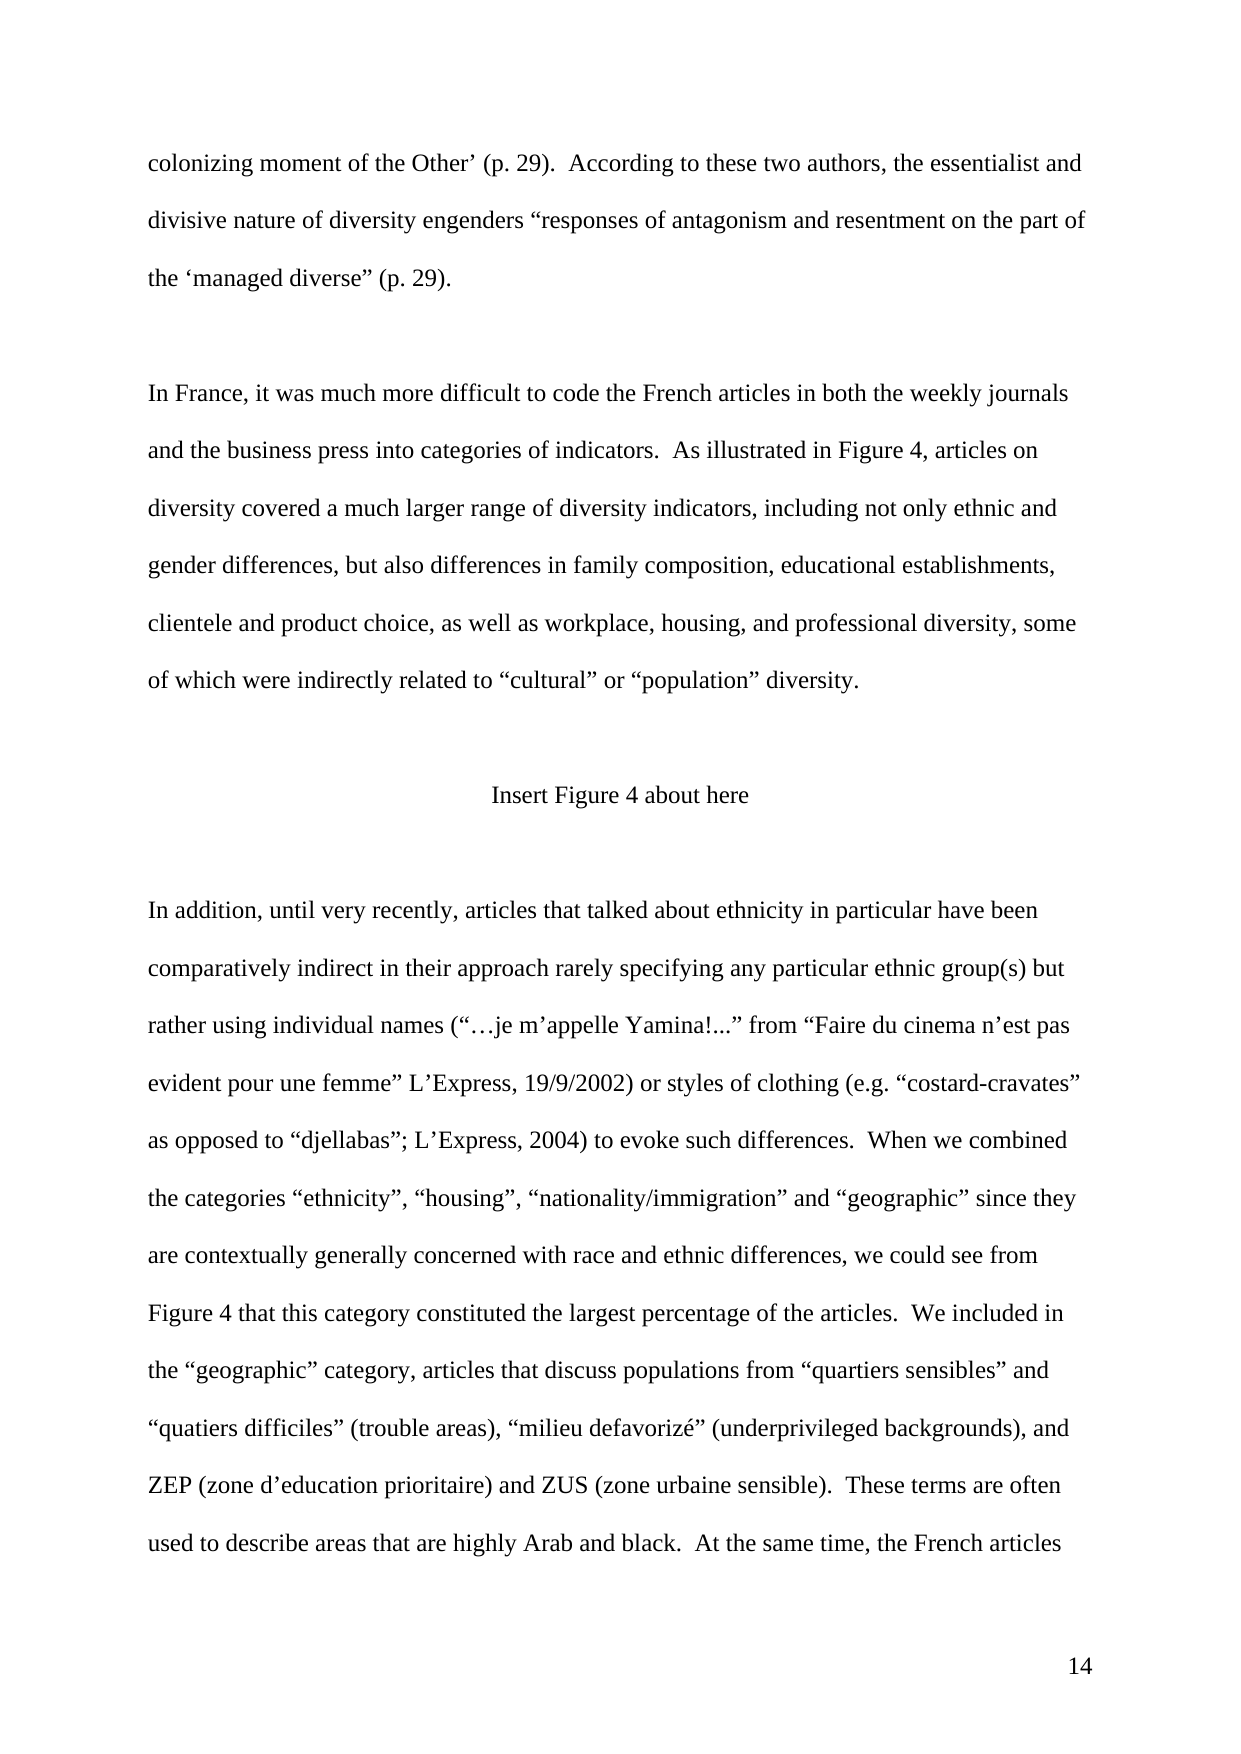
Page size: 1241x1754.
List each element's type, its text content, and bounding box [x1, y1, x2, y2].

text Insert Figure 4 about here [148, 780, 1092, 809]
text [148, 148, 1092, 291]
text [148, 895, 1092, 1556]
text In France, it was much more difficult to code the French articles in both the weekly journals and the business press into categories of indicators. As illustrated in Figure 4, articles on diversity covered a much larger range of diversity indicators, including not only ethnic and gender differences, but also differences in family composition, educational establishments, clientele and product choice, as well as workplace, housing, and professional diversity, some of which were indirectly related to “cultural” or “population” diversity. [148, 378, 1092, 694]
